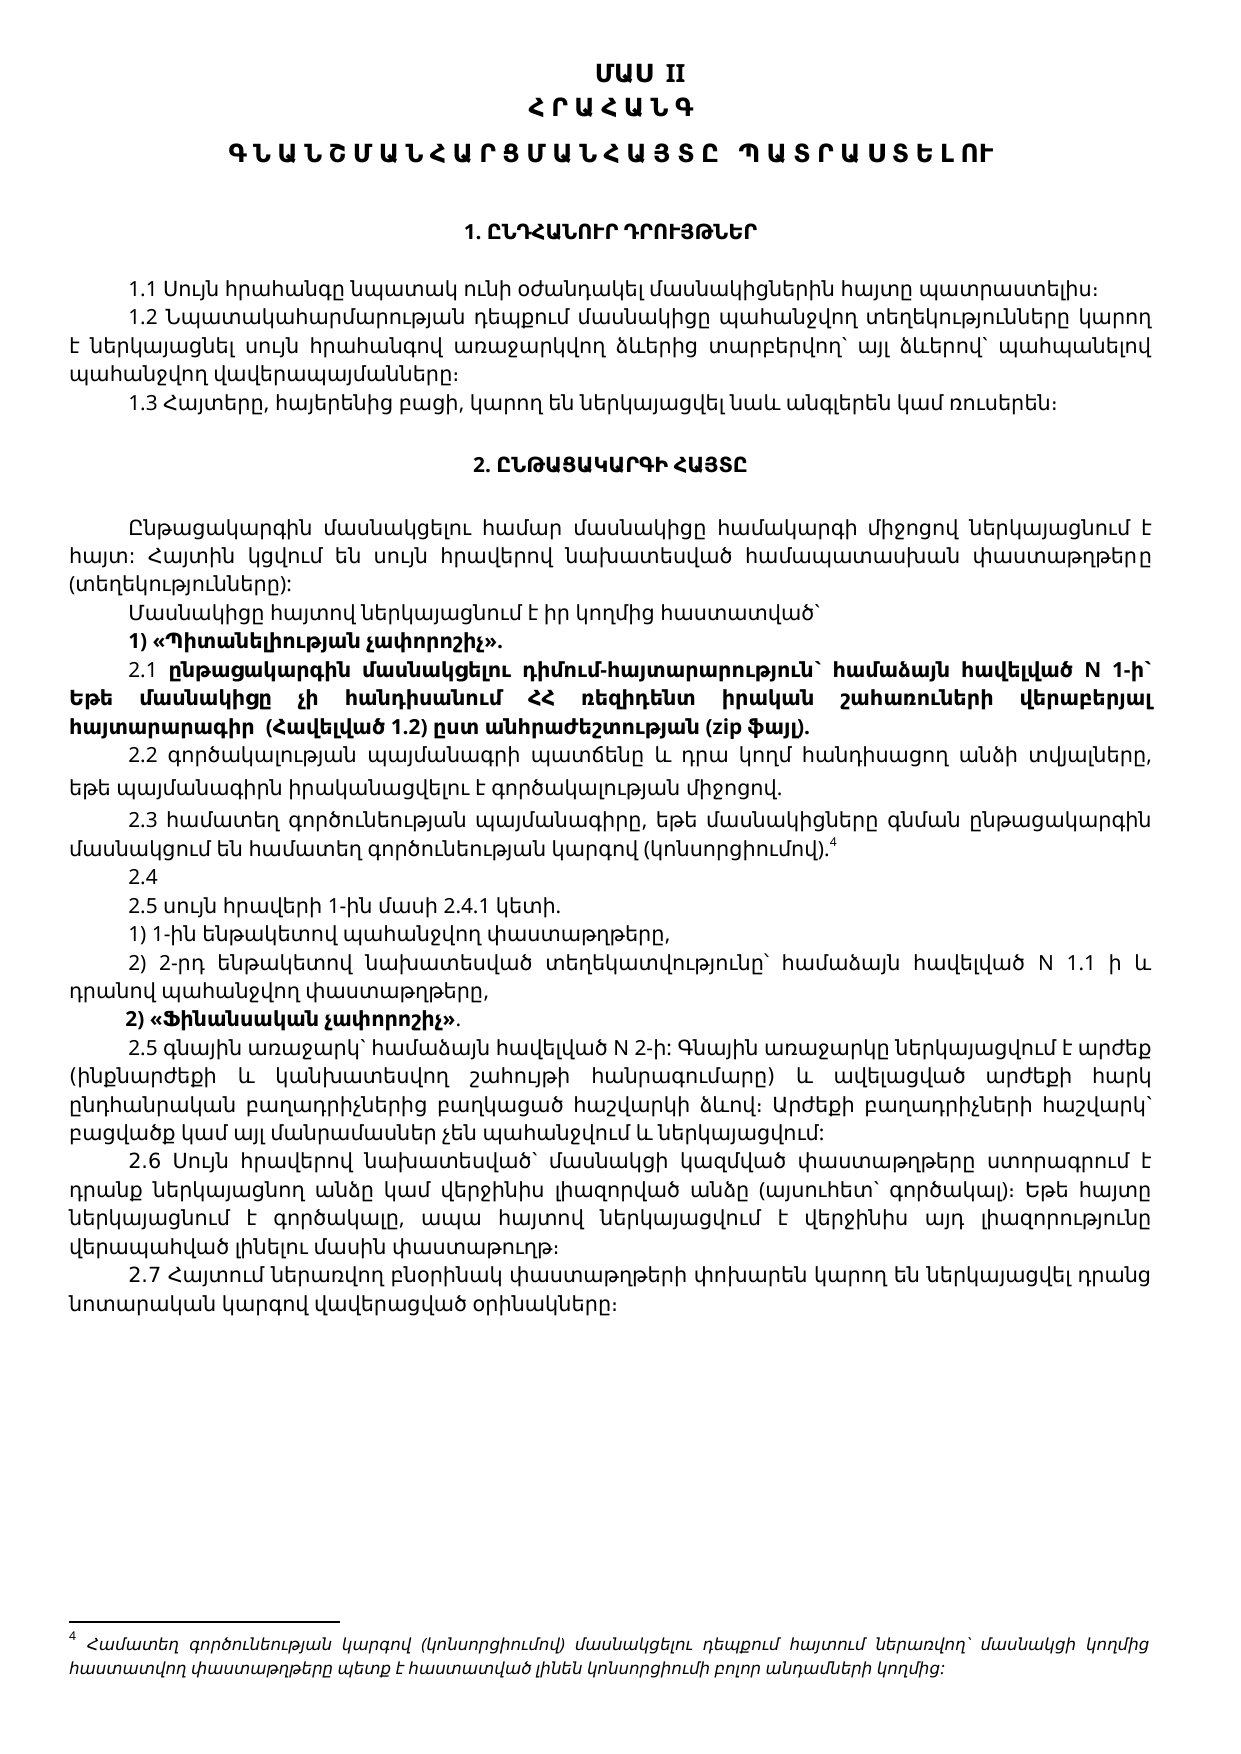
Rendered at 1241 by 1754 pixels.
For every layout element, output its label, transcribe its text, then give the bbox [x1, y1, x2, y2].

text Մասնակիցը հայտով ներկայացնում է իր կողմից հաստատված` [69, 598, 1152, 626]
text 1) 1-ին ենթակետով պահանջվող փաստաթղթերը, [69, 919, 1152, 948]
text 2.6 Սույն հրավերով նախատեսված` մասնակցի կազմված փաստաթղթերը ստորագրում է դրանք ներկայացնող անձը կամ վերջինիս լիազորված անձը (այսուհետ` գործակալ)։ Եթե հայտը ներկայացնում է գործակալը, ապա հայտով ներկայացվում է վերջինիս այդ լիազորությունը վերապահված լինելու մասին փաստաթուղթ։ [69, 1147, 1152, 1260]
text 1. ԸՆԴՀԱՆՈՒՐ ԴՐՈՒՅԹՆԵՐ [69, 217, 1152, 245]
text Հ Ր Ա Հ Ա Ն Գ [69, 89, 1152, 124]
text ՄԱՍ II [69, 56, 1152, 89]
text 2. ԸՆԹԱՑԱԿԱՐԳԻ ՀԱՅՏԸ [69, 450, 1152, 479]
text 2.1 ընթացակարգին մասնակցելու դիմում-հայտարարություն` համաձայն հավելված N 1-ի` Եթե մասնակիցը չի հանդիսանում ՀՀ ռեզիդենտ իրական շահառուների վերաբերյալ հայտարարագիր (Հավելված 1.2) ըստ անհրաժեշտության (zip ֆայլ). [69, 655, 1152, 740]
text 2.2 գործակալության պայմանագրի պատճենը և դրա կողմ հանդիսացող անձի տվյալները, եթե պայմանագիրն իրականացվելու է գործակալության միջոցով. [69, 740, 1152, 801]
text 2) 2-րդ ենթակետով նախատեսված տեղեկատվությունը՝ համաձայն հավելված N 1.1 ի և դրանով պահանջվող փաստաթղթերը, [69, 948, 1152, 1004]
text 2.5 սույն հրավերի 1-ին մասի 2.4.1 կետի. [69, 891, 1152, 919]
text 1.3 Հայտերը, հայերենից բացի, կարող են ներկայացվել նաև անգլերեն կամ ռուսերեն։ [69, 388, 1152, 416]
text 1) «Պիտանելիության չափորոշիչ». [69, 626, 1152, 655]
text 2.4 [69, 862, 1152, 891]
text 2.3 համատեղ գործունեության պայմանագիրը, եթե մասնակիցները գնման ընթացակարգին մասնակցում են համատեղ գործունեության կարգով (կոնսորցիումով). [69, 805, 1152, 862]
text Ընթացակարգին մասնակցելու համար մասնակիցը համակարգի միջոցով ներկայացնում է հայտ: Հայտին կցվում են սույն հրավերով նախատեսված համապատասխան փաստաթղթերը (տեղեկությունները): [69, 513, 1152, 598]
text Գ Ն Ա Ն Շ Մ Ա Ն Հ Ա Ր Ց Մ Ա Ն Հ Ա Յ Տ Ը Պ Ա Տ Ր Ա Ս Տ Ե Լ ՈՒ [69, 136, 1152, 170]
text 1.2 Նպատակահարմարության դեպքում մասնակիցը պահանջվող տեղեկությունները կարող է ներկայացնել սույն հրահանգով առաջարկվող ձևերից տարբերվող` այլ ձևերով` պահպանելով պահանջվող վավերապայմանները։ [69, 302, 1152, 388]
text 2.5 գնային առաջարկ` համաձայն հավելված N 2-ի: Գնային առաջարկը ներկայացվում է արժեք (ինքնարժեքի և կանխատեսվող շահույթի հանրագումարը) և ավելացված արժեքի հարկ ընդհանրական բաղադրիչներից բաղկացած հաշվարկի ձևով։ Արժեքի բաղադրիչների հաշվարկ` բացվածք կամ այլ մանրամասներ չեն պահանջվում և ներկայացվում: [69, 1033, 1152, 1147]
text 2) «Ֆինանսական չափորոշիչ». [69, 1004, 1152, 1033]
text 1.1 Սույն հրահանգը նպատակ ունի օժանդակել մասնակիցներին հայտը պատրաստելիս։ [69, 274, 1152, 302]
text 2.7 Հայտում ներառվող բնօրինակ փաստաթղթերի փոխարեն կարող են ներկայացվել դրանց նոտարական կարգով վավերացված օրինակները։ [69, 1260, 1152, 1317]
